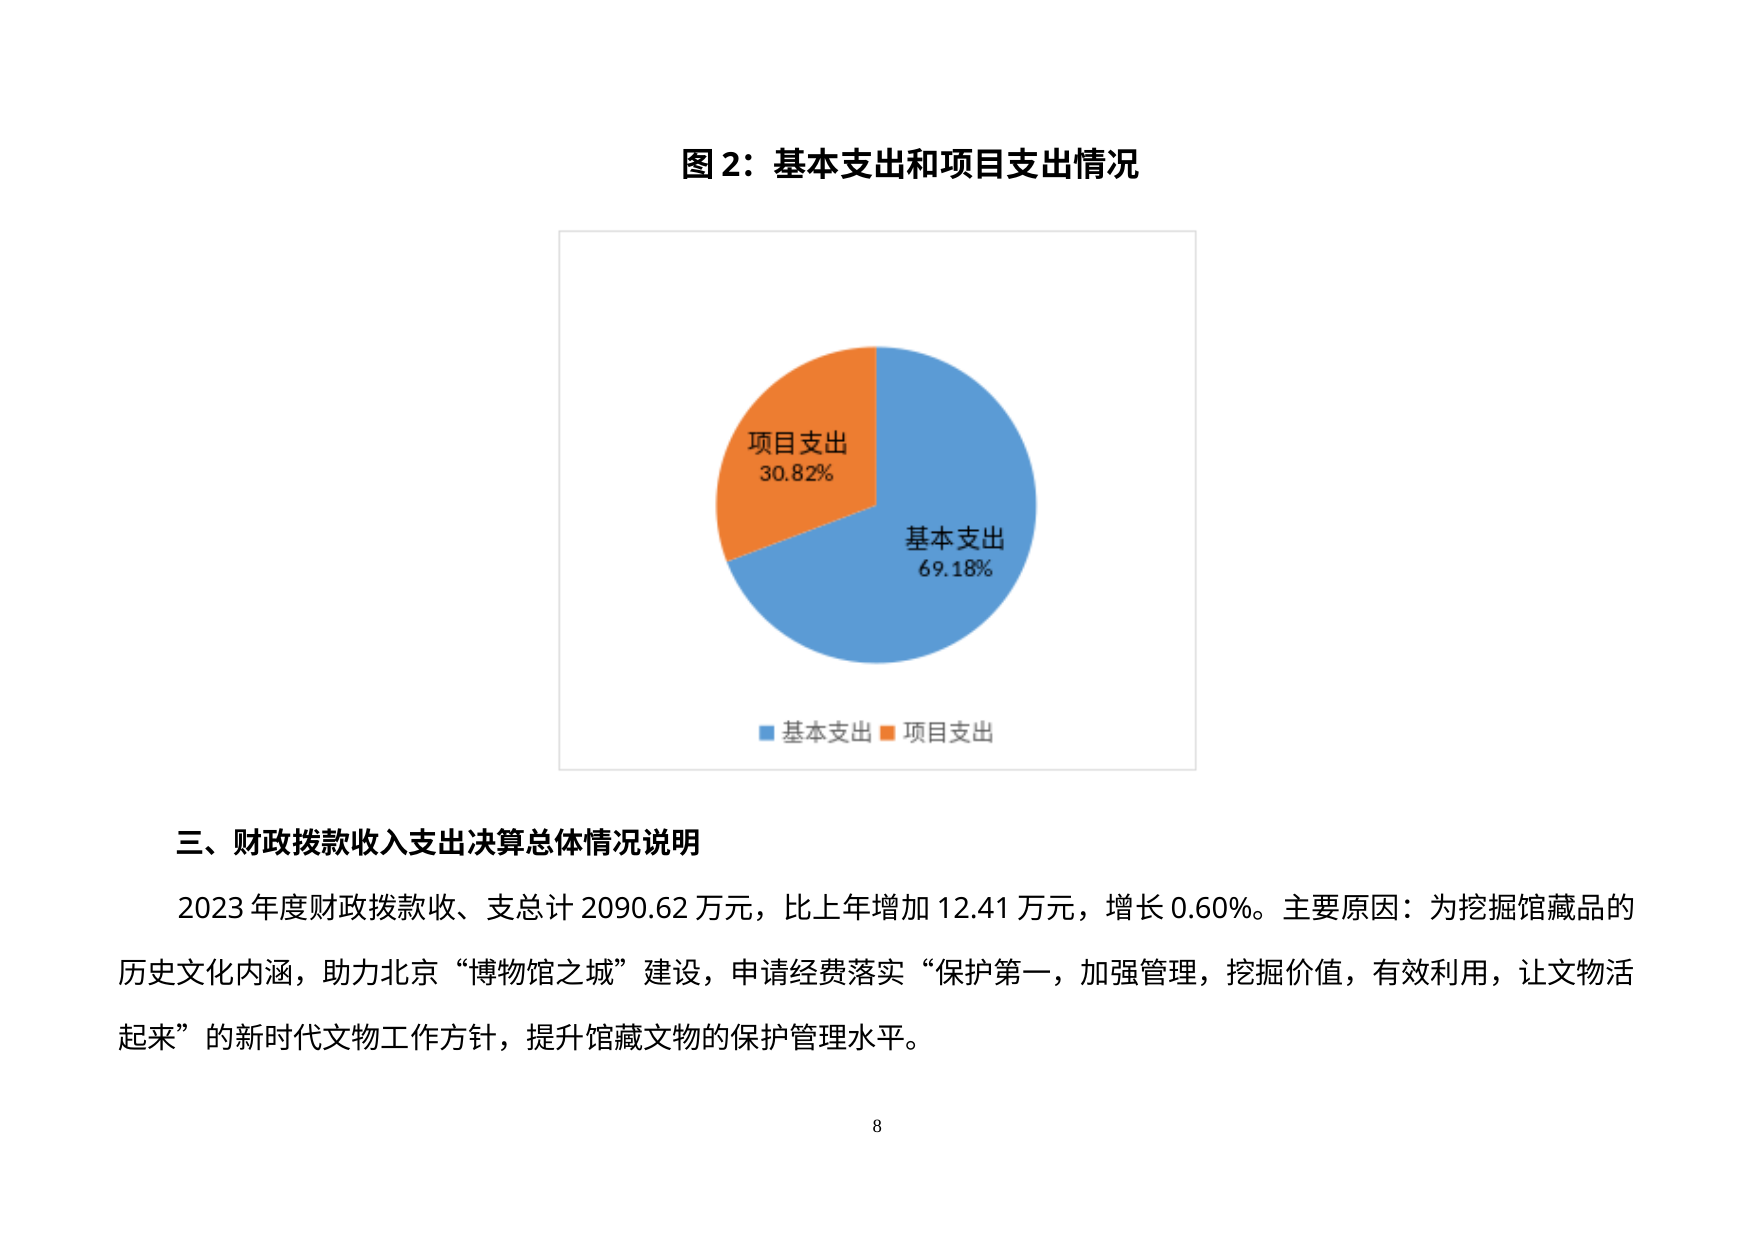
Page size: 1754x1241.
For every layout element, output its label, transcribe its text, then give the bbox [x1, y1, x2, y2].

text 2023年度财政拨款收、支总计2090.62万元，比上年增加12.41万元，增长0.60%。主要原因：为挖掘馆藏品的历史文化内涵，助力北京“博物馆之城”建设，申请经费落实“保护第一，加强管理，挖掘价值，有效利用，让文物活起来”的新时代文物工作方针，提升馆藏文物的保护管理水平。 [118, 873, 1636, 1068]
subtitle 图2：基本支出和项目支出情况 [118, 129, 1636, 194]
text 三、财政拨款收入支出决算总体情况说明 [118, 808, 1636, 873]
